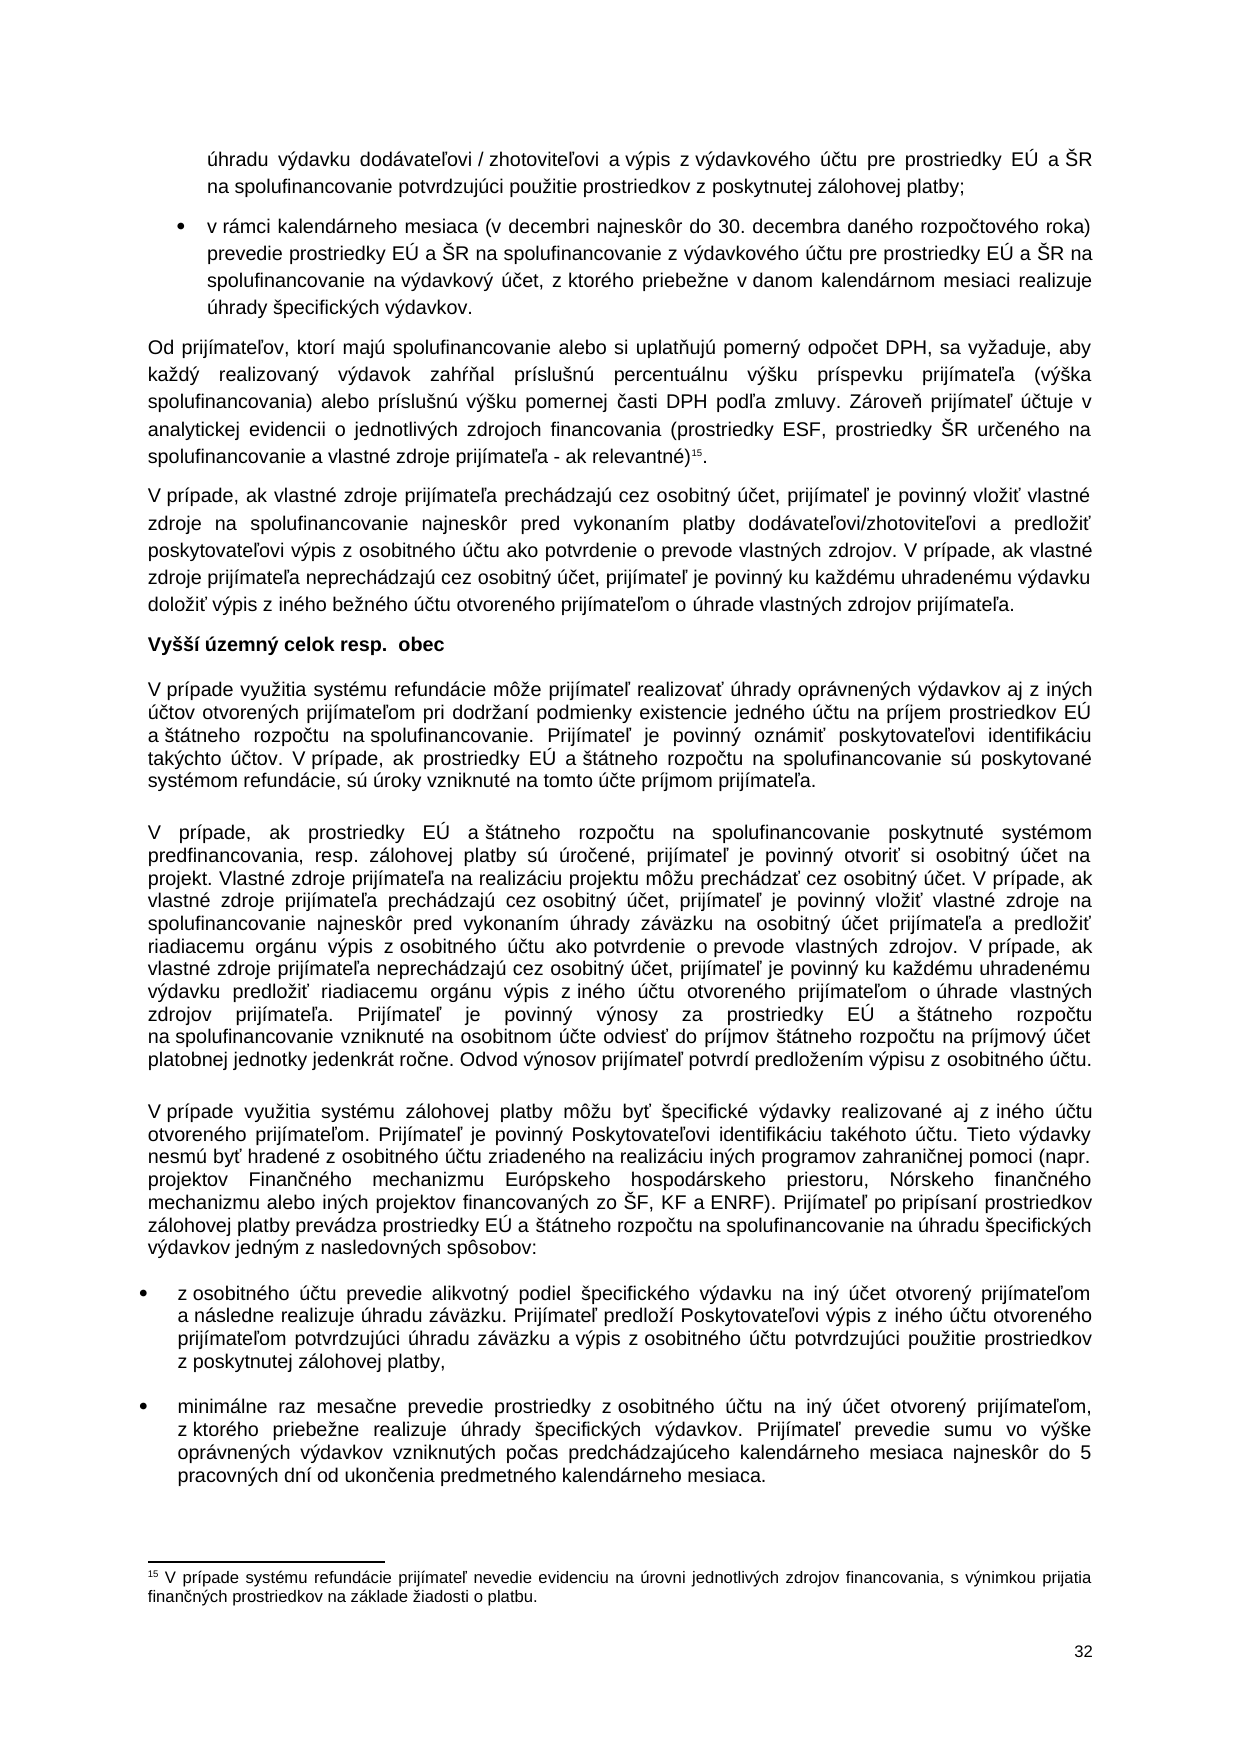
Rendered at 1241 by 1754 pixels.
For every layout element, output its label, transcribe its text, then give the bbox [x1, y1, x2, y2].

list minimálne raz mesačne prevedie prostriedky z osobitného účtu na iný účet otvorený prijímateľom, z ktorého priebežne realizuje úhrady špecifických výdavkov. Prijímateľ prevedie sumu vo výške oprávnených výdavkov vzniknutých počas predchádzajúceho kalendárneho mesiaca najneskôr do 5 pracovných dní od ukončenia predmetného kalendárneho mesiaca. [140, 1395, 1092, 1486]
text Vyšší územný celok resp. obec [148, 633, 1092, 656]
text Od prijímateľov, ktorí majú spolufinancovanie alebo si uplatňujú pomerný odpočet DPH, sa vyžaduje, aby každý realizovaný výdavok zahŕňal príslušnú percentuálnu výšku príspevku prijímateľa (výška spolufinancovania) alebo príslušnú výšku pomernej časti DPH podľa zmluvy. Zároveň prijímateľ účtuje v analytickej evidencii o jednotlivých zdrojoch financovania (prostriedky ESF, prostriedky ŠR určeného na spolufinancovanie a vlastné zdroje prijímateľa - ak relevantné). [148, 336, 1092, 467]
text V prípade využitia systému refundácie môže prijímateľ realizovať úhrady oprávnených výdavkov aj z iných účtov otvorených prijímateľom pri dodržaní podmienky existencie jedného účtu na príjem prostriedkov EÚ a štátneho rozpočtu na spolufinancovanie. Prijímateľ je povinný oznámiť poskytovateľovi identifikáciu takýchto účtov. V prípade, ak prostriedky EÚ a štátneho rozpočtu na spolufinancovanie sú poskytované systémom refundácie, sú úroky vzniknuté na tomto účte príjmom prijímateľa. [148, 678, 1092, 792]
list z osobitného účtu prevedie alikvotný podiel špecifického výdavku na iný účet otvorený prijímateľom a následne realizuje úhradu záväzku. Prijímateľ predloží Poskytovateľovi výpis z iného účtu otvoreného prijímateľom potvrdzujúci úhradu záväzku a výpis z osobitného účtu potvrdzujúci použitie prostriedkov z poskytnutej zálohovej platby, [140, 1282, 1092, 1372]
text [177, 148, 1092, 198]
text V prípade, ak vlastné zdroje prijímateľa prechádzajú cez osobitný účet, prijímateľ je povinný vložiť vlastné zdroje na spolufinancovanie najneskôr pred vykonaním platby dodávateľovi/zhotoviteľovi a predložiť poskytovateľovi výpis z osobitného účtu ako potvrdenie o prevode vlastných zdrojov. V prípade, ak vlastné zdroje prijímateľa neprechádzajú cez osobitný účet, prijímateľ je povinný ku každému uhradenému výdavku doložiť výpis z iného bežného účtu otvoreného prijímateľom o úhrade vlastných zdrojov prijímateľa. [148, 484, 1092, 616]
text v rámci kalendárneho mesiaca (v decembri najneskôr do 30. decembra daného rozpočtového roka) prevedie prostriedky EÚ a ŠR na spolufinancovanie z výdavkového účtu pre prostriedky EÚ a ŠR na spolufinancovanie na výdavkový účet, z ktorého priebežne v danom kalendárnom mesiaci realizuje úhrady špecifických výdavkov. [177, 214, 1092, 319]
text V prípade, ak prostriedky EÚ a štátneho rozpočtu na spolufinancovanie poskytnuté systémom predfinancovania, resp. zálohovej platby sú úročené, prijímateľ je povinný otvoriť si osobitný účet na projekt. Vlastné zdroje prijímateľa na realizáciu projektu môžu prechádzať cez osobitný účet. V prípade, ak vlastné zdroje prijímateľa prechádzajú cez osobitný účet, prijímateľ je povinný vložiť vlastné zdroje na spolufinancovanie najneskôr pred vykonaním úhrady záväzku na osobitný účet prijímateľa a predložiť riadiacemu orgánu výpis z osobitného účtu ako potvrdenie o prevode vlastných zdrojov. V prípade, ak vlastné zdroje prijímateľa neprechádzajú cez osobitný účet, prijímateľ je povinný ku každému uhradenému výdavku predložiť riadiacemu orgánu výpis z iného účtu otvoreného prijímateľom o úhrade vlastných zdrojov prijímateľa. Prijímateľ je povinný výnosy za prostriedky EÚ a štátneho rozpočtu na spolufinancovanie vzniknuté na osobitnom účte odviesť do príjmov štátneho rozpočtu na príjmový účet platobnej jednotky jedenkrát ročne. Odvod výnosov prijímateľ potvrdí predložením výpisu z osobitného účtu. [148, 821, 1092, 1071]
text V prípade využitia systému zálohovej platby môžu byť špecifické výdavky realizované aj z iného účtu otvoreného prijímateľom. Prijímateľ je povinný Poskytovateľovi identifikáciu takéhoto účtu. Tieto výdavky nesmú byť hradené z osobitného účtu zriadeného na realizáciu iných programov zahraničnej pomoci (napr. projektov Finančného mechanizmu Európskeho hospodárskeho priestoru, Nórskeho finančného mechanizmu alebo iných projektov financovaných zo ŠF, KF a ENRF). Prijímateľ po pripísaní prostriedkov zálohovej platby prevádza prostriedky EÚ a štátneho rozpočtu na spolufinancovanie na úhradu špecifických výdavkov jedným z nasledovných spôsobov: [148, 1100, 1092, 1259]
